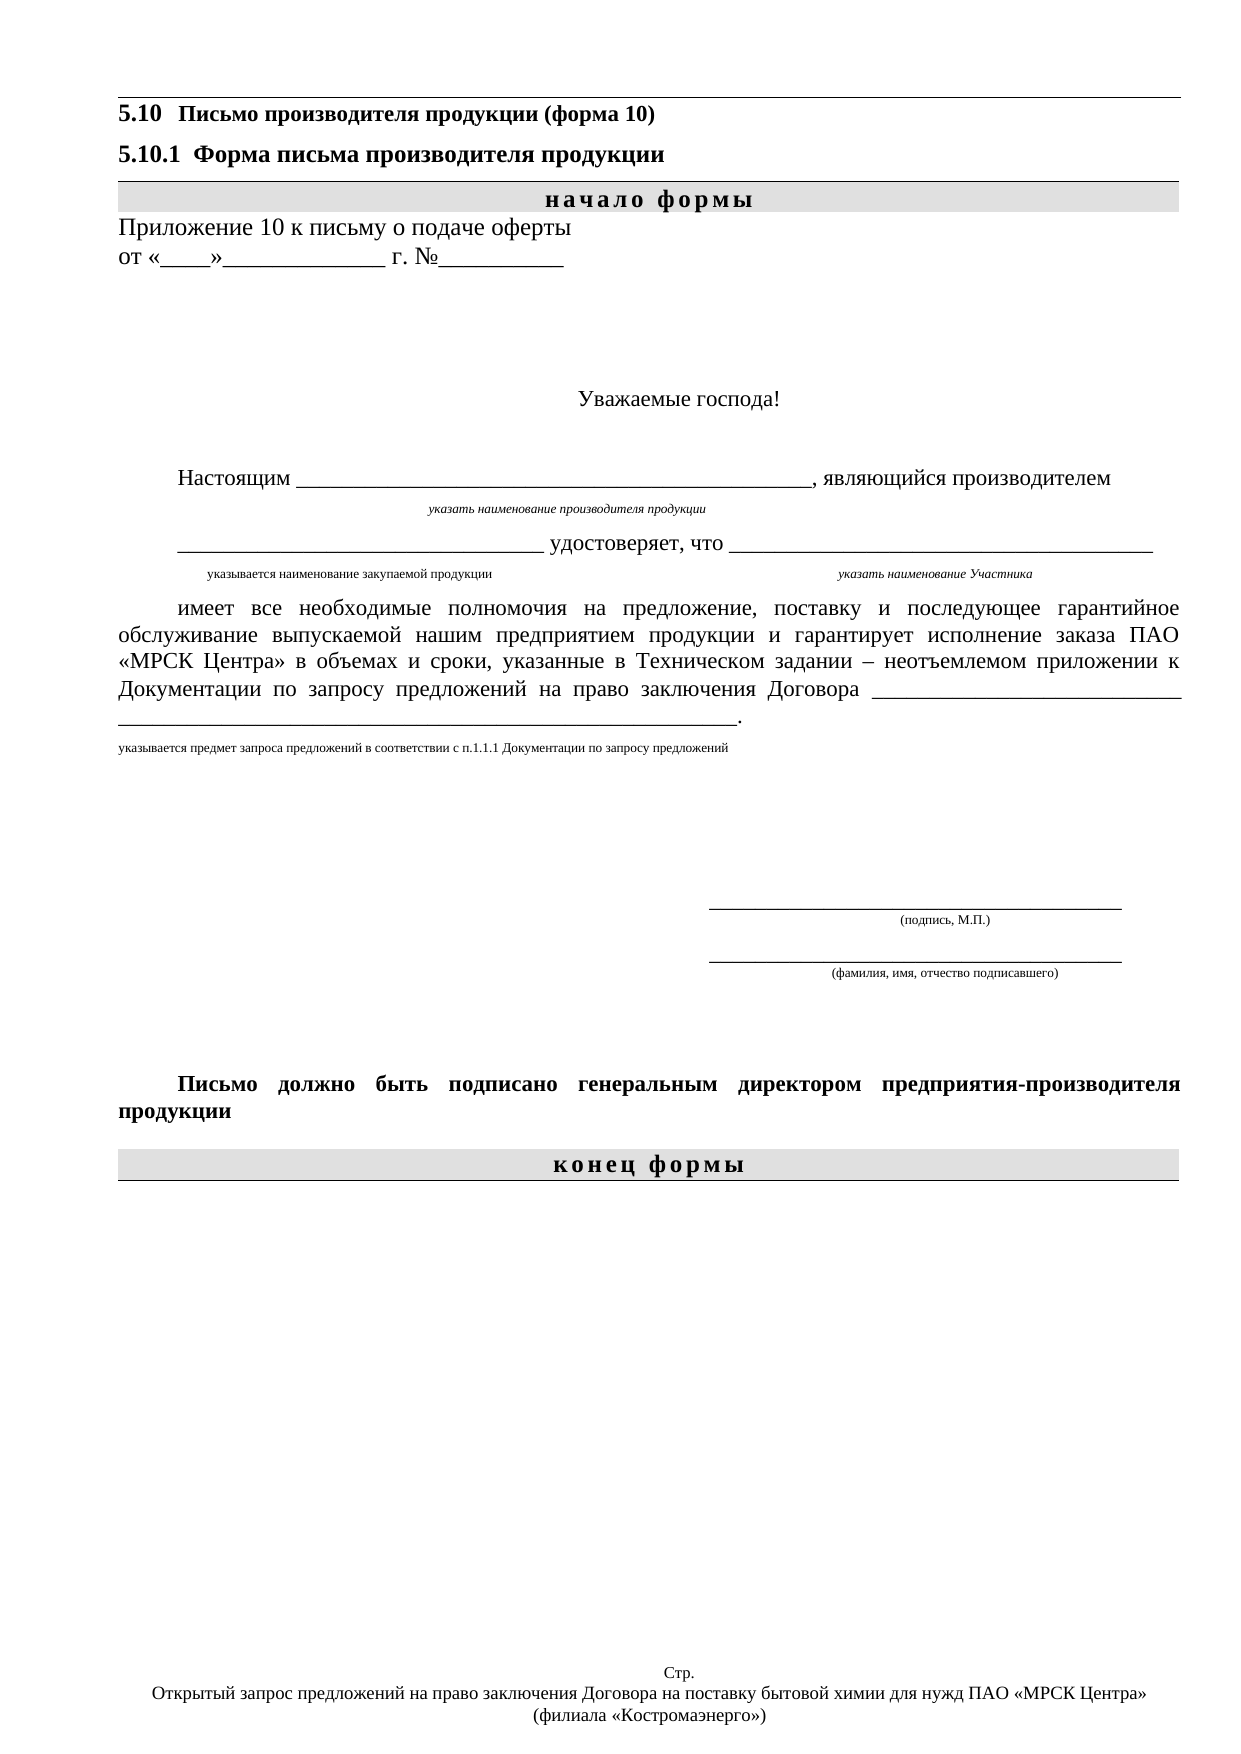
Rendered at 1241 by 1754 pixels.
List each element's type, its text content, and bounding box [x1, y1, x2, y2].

text указывается предмет запроса предложений в соответствии с п.1.1.1 Документации по запросу предложений [118, 728, 1181, 755]
text указать наименование производителя продукции [369, 490, 1181, 517]
subtitle Письмо производителя продукции (форма 10) [118, 98, 1181, 127]
text имеет все необходимые полномочия на предложение, поставку и последующее гарантийное обслуживание выпускаемой нашим предприятием продукции и гарантирует исполнение заказа ПАО «МРСК Центра» в объемах и сроки, указанные в Техническом задании – неотъемлемом приложении к Документации по запросу предложений на право заключения Договора ___________________________ ______________________________________________________. [118, 594, 1181, 728]
text ________________________________ удостоверяет, что _____________________________________ [118, 529, 1181, 556]
text начало формы [118, 182, 1179, 212]
text Приложение 10 к письму о подаче оферты от «____»_____________ г. №__________ [118, 212, 1181, 270]
text Уважаемые господа! [118, 385, 1181, 411]
text (подпись, М.П.) [650, 912, 1181, 939]
text ____________________________________ [650, 886, 1181, 912]
text указывается наименование закупаемой продукции указать наименование Участника [148, 556, 1181, 582]
text конец формы [118, 1149, 1179, 1180]
text Письмо должно быть подписано генеральным директором предприятия-производителя продукции [118, 1070, 1181, 1123]
text Настоящим _____________________________________________, являющийся производителем [118, 464, 1181, 490]
subtitle Форма письма производителя продукции [118, 139, 1181, 168]
text ____________________________________ [650, 939, 1181, 965]
text (фамилия, имя, отчество подписавшего) [650, 965, 1181, 991]
